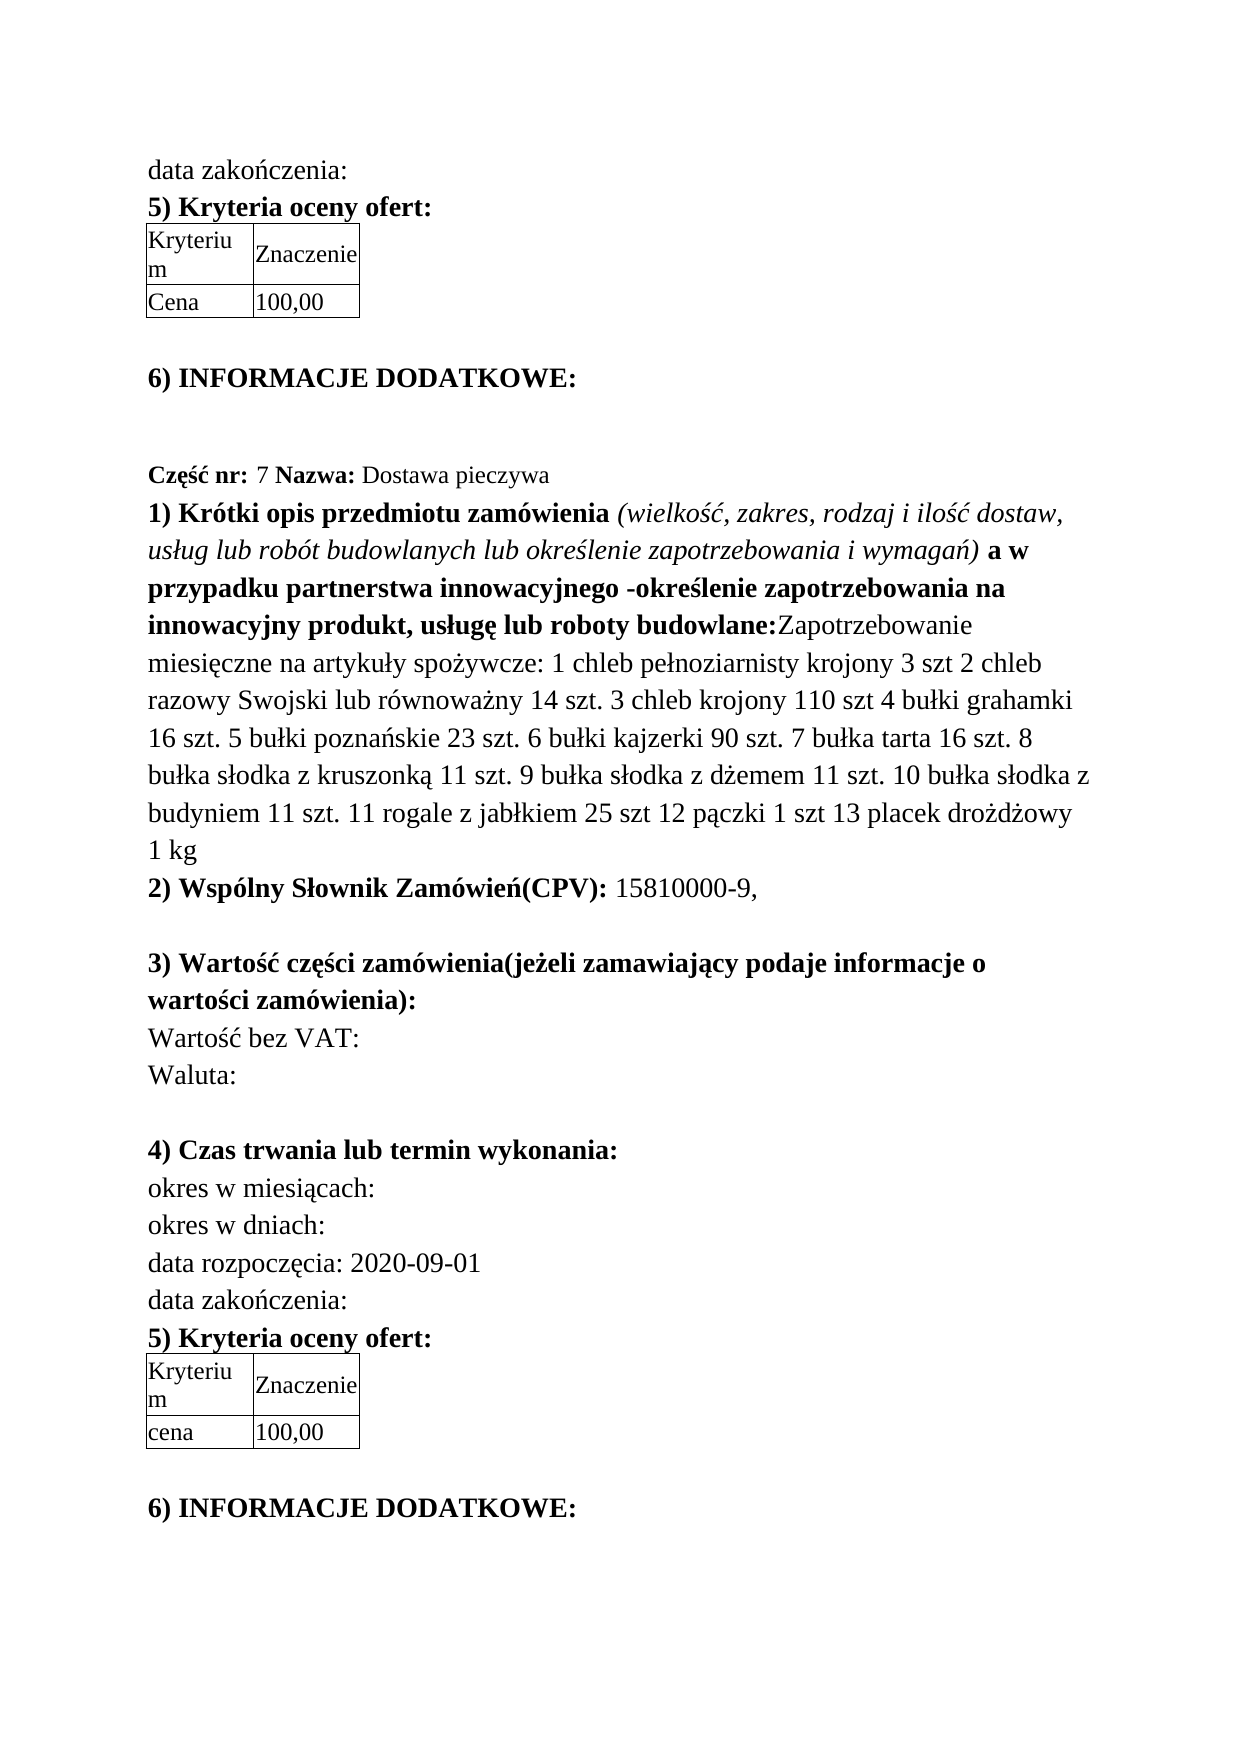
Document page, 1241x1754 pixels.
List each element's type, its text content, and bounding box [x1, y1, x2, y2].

table_cell Cena [147, 285, 253, 317]
text 6) INFORMACJE DODATKOWE: [148, 1449, 1093, 1561]
text 1) Krótki opis przedmiotu zamówienia (wielkość, zakres, rodzaj i ilość dostaw, usług lub robót budowlanych lub określenie zapotrzebowania i wymagań) a w przypadku partnerstwa innowacyjnego -określenie zapotrzebowania na innowacyjny produkt, usługę lub roboty budowlane:Zapotrzebowanie miesięczne na artykuły spożywcze: 1 chleb pełnoziarnisty krojony 3 szt 2 chleb razowy Swojski lub równoważny 14 szt. 3 chleb krojony 110 szt 4 bułki grahamki 16 szt. 5 bułki poznańskie 23 szt. 6 bułki kajzerki 90 szt. 7 bułka tarta 16 szt. 8 bułka słodka z kruszonką 11 szt. 9 bułka słodka z dżemem 11 szt. 10 bułka słodka z budyniem 11 szt. 11 rogale z jabłkiem 25 szt 12 pączki 1 szt 13 placek drożdżowy 1 kg 2) Wspólny Słownik Zamówień(CPV): 15810000-9, 3) Wartość części zamówienia(jeżeli zamawiający podaje informacje o wartości zamówienia): Wartość bez VAT: Waluta: 4) Czas trwania lub termin wykonania: okres w miesiącach: okres w dniach: data rozpoczęcia: 2020-09-01 data zakończenia: 5) Kryteria oceny ofert: [148, 491, 1093, 1353]
table_header Kryterium [147, 1354, 253, 1415]
table_header Znaczenie [254, 1354, 359, 1415]
table_header Znaczenie [254, 224, 359, 284]
table_cell 100,00 [254, 285, 359, 317]
table_header Dostawa pieczywa [360, 459, 556, 491]
table_cell 100,00 [254, 1416, 359, 1448]
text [148, 148, 1093, 223]
table_header Kryterium [147, 224, 253, 284]
table_header 7 [255, 459, 273, 491]
text 6) INFORMACJE DODATKOWE: [148, 318, 1093, 431]
table_cell cena [147, 1416, 253, 1448]
table_header Część nr: [146, 459, 254, 491]
table_header Nazwa: [273, 459, 360, 491]
